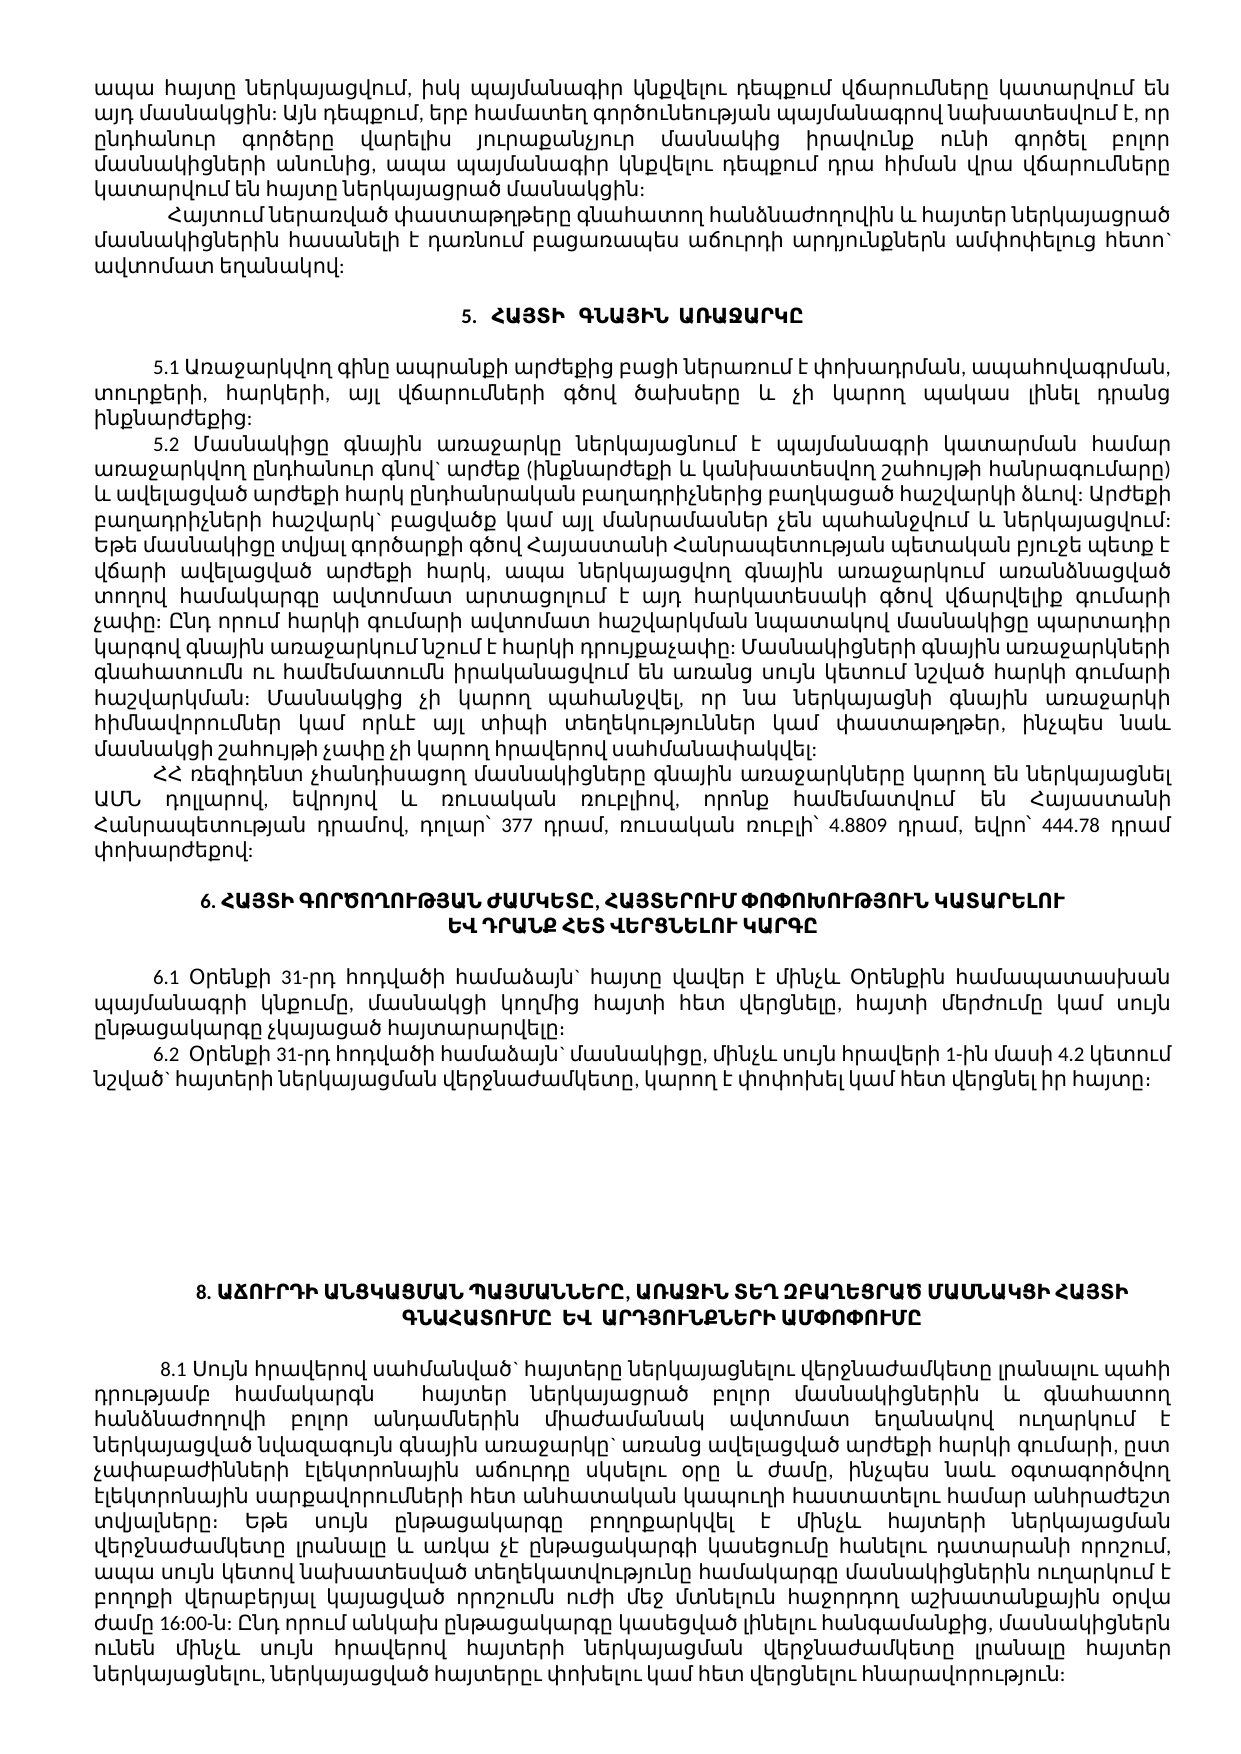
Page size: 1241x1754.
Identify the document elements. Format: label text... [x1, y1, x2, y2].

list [94, 75, 1171, 202]
text 8. ԱՃՈՒՐԴԻ ԱՆՑԿԱՑՄԱՆ ՊԱՅՄԱՆՆԵՐԸ, ԱՌԱՋԻՆ ՏԵՂ ԶԲԱՂԵՑՐԱԾ ՄԱՍՆԱԿՑԻ ՀԱՅՏԻ [94, 1279, 1171, 1305]
text 6.1 Օրենքի 31-րդ հոդվածի համաձայն` հայտը վավեր է մինչև Օրենքին համապատասխան պայմանագրի կնքումը, մասնակցի կողմից հայտի հետ վերցնելը, հայտի մերժումը կամ սույն ընթացակարգը չկայացած հայտարարվելը։ [94, 964, 1171, 1041]
text Հայտում ներառված փաստաթղթերը գնահատող հանձնաժողովին և հայտեր ներկայացրած մասնակիցներին հասանելի է դառնում բացառապես աճուրդի արդյունքներն ամփոփելուց հետո` ավտոմատ եղանակով: [94, 202, 1171, 278]
text 8.1 Սույն հրավերով սահմանված` հայտերը ներկայացնելու վերջնաժամկետը լրանալու պահի դրությամբ համակարգն հայտեր ներկայացրած բոլոր մասնակիցներին և գնահատող հանձնաժողովի բոլոր անդամներին միաժամանակ ավտոմատ եղանակով ուղարկում է ներկայացված նվազագույն գնային առաջարկը` առանց ավելացված արժեքի հարկի գումարի, ըստ չափաբաժինների էլեկտրոնային աճուրդը սկսելու օրը և ժամը, ինչպես նաև օգտագործվող էլեկտրոնային սարքավորումների հետ անհատական կապուղի հաստատելու համար անհրաժեշտ տվյալները։ Եթե սույն ընթացակարգը բողոքարկվել է մինչև հայտերի ներկայացման վերջնաժամկետը լրանալը և առկա չէ ընթացակարգի կասեցումը հանելու դատարանի որոշում, ապա սույն կետով նախատեսված տեղեկատվությունը համակարգը մասնակիցներին ուղարկում է բողոքի վերաբերյալ կայացված որոշումն ուժի մեջ մտնելուն հաջորդող աշխատանքային օրվա ժամը 16:00-ն: Ընդ որում անկախ ընթացակարգը կասեցված լինելու հանգամանքից, մասնակիցներն ունեն մինչև սույն հրավերով հայտերի ներկայացման վերջնաժամկետը լրանալը հայտեր ներկայացնելու, ներկայացված հայտերըւ փոխելու կամ հետ վերցնելու հնարավորություն: [94, 1356, 1171, 1686]
text ԵՎ ԴՐԱՆՔ ՀԵՏ ՎԵՐՑՆԵԼՈՒ ԿԱՐԳԸ [94, 914, 1171, 939]
text ԳՆԱՀԱՏՈՒՄԸ ԵՎ ԱՐԴՅՈՒՆՔՆԵՐԻ ԱՄՓՈՓՈՒՄԸ [94, 1305, 1171, 1330]
text 5. ՀԱՅՏԻ ԳՆԱՅԻՆ ԱՌԱՋԱՐԿԸ [94, 304, 1171, 329]
text 6. ՀԱՅՏԻ ԳՈՐԾՈՂՈՒԹՅԱՆ ԺԱՄԿԵՏԸ, ՀԱՅՏԵՐՈՒՄ ՓՈՓՈԽՈՒԹՅՈՒՆ ԿԱՏԱՐԵԼՈՒ [94, 888, 1171, 914]
text 6.2 Օրենքի 31-րդ հոդվածի համաձայն` մասնակիցը, մինչև սույն հրավերի 1-ին մասի 4.2 կետում նշված` հայտերի ներկայացման վերջնաժամկետը, կարող է փոփոխել կամ հետ վերցնել իր հայտը։ [94, 1041, 1171, 1092]
text 5.1 Առաջարկվող գինը ապրանքի արժեքից բացի ներառում է փոխադրման, ապահովագրման, տուրքերի, հարկերի, այլ վճարումների գծով ծախսերը և չի կարող պակաս լինել դրանց ինքնարժեքից: [94, 354, 1171, 431]
text 5.2 Մասնակիցը գնային առաջարկը ներկայացնում է պայմանագրի կատարման համար առաջարկվող ընդհանուր գնով` արժեք (ինքնարժեքի և կանխատեսվող շահույթի հանրագումարը) և ավելացված արժեքի հարկ ընդհանրական բաղադրիչներից բաղկացած հաշվարկի ձևով: Արժեքի բաղադրիչների հաշվարկ` բացվածք կամ այլ մանրամասներ չեն պահանջվում և ներկայացվում: Եթե մասնակիցը տվյալ գործարքի գծով Հայաստանի Հանրապետության պետական բյուջե պետք է վճարի ավելացված արժեքի հարկ, ապա ներկայացվող գնային առաջարկում առանձնացված տողով համակարգը ավտոմատ արտացոլում է այդ հարկատեսակի գծով վճարվելիք գումարի չափը: Ընդ որում հարկի գումարի ավտոմատ հաշվարկման նպատակով մասնակիցը պարտադիր կարգով գնային առաջարկում նշում է հարկի դրույքաչափը: Մասնակիցների գնային առաջարկների գնահատումն ու համեմատումն իրականացվում են առանց սույն կետում նշված հարկի գումարի հաշվարկման: Մասնակցից չի կարող պահանջվել, որ նա ներկայացնի գնային առաջարկի հիմնավորումներ կամ որևէ այլ տիպի տեղեկություններ կամ փաստաթղթեր, ինչպես նաև մասնակցի շահույթի չափը չի կարող հրավերով սահմանափակվել: [94, 431, 1171, 761]
text ՀՀ ռեզիդենտ չհանդիսացող մասնակիցները գնային առաջարկները կարող են ներկայացնել ԱՄՆ դոլլարով, եվրոյով և ռուսական ռուբլիով, որոնք համեմատվում են Հայաստանի Հանրապետության դրամով, դոլար՝ 377 դրամ, ռուսական ռուբլի՝ 4.8809 դրամ, եվրո՝ 444.78 դրամ փոխարժեքով: [94, 761, 1171, 863]
